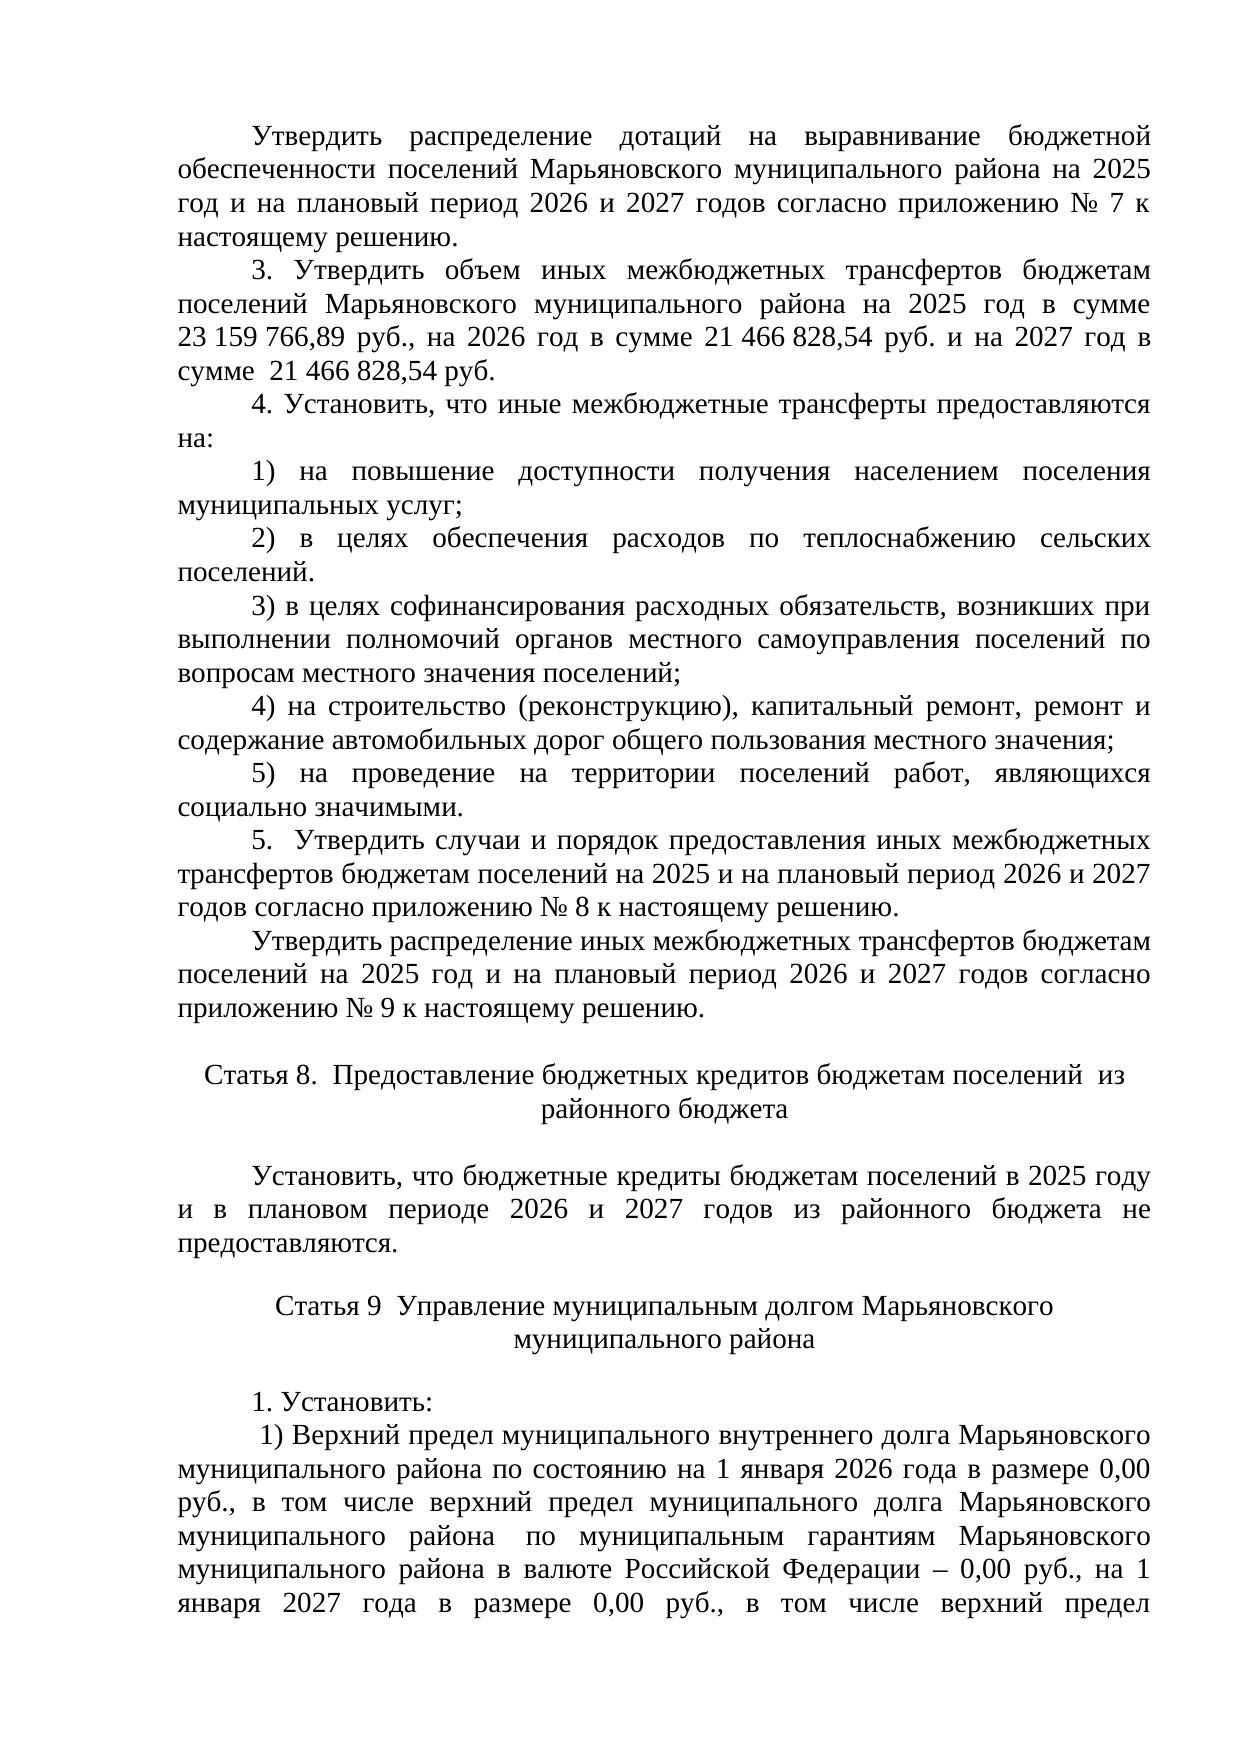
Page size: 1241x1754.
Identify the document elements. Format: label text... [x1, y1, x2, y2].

text 2) в целях обеспечения расходов по теплоснабжению сельских поселений. [177, 521, 1152, 588]
text Статья 9 Управление муниципальным долгом Марьяновского муниципального района [177, 1288, 1152, 1355]
text 5) на проведение на территории поселений работ, являющихся социально значимыми. [177, 755, 1152, 822]
text Установить, что бюджетные кредиты бюджетам поселений в 2025 году и в плановом периоде 2026 и 2027 годов из районного бюджета не предоставляются. [177, 1158, 1152, 1258]
text 5. Утвердить случаи и порядок предоставления иных межбюджетных трансфертов бюджетам поселений на 2025 и на плановый период 2026 и 2027 годов согласно приложению № 8 к настоящему решению. [177, 822, 1152, 923]
text Утвердить распределение дотаций на выравнивание бюджетной обеспеченности поселений Марьяновского муниципального района на 2025 год и на плановый период 2026 и 2027 годов согласно приложению № 7 к настоящему решению. [177, 118, 1152, 252]
text 4) на строительство (реконструкцию), капитальный ремонт, ремонт и содержание автомобильных дорог общего пользования местного значения; [177, 688, 1152, 755]
text 3) в целях софинансирования расходных обязательств, возникших при выполнении полномочий органов местного самоуправления поселений по вопросам местного значения поселений; [177, 588, 1152, 688]
text 1. Установить: [177, 1384, 1152, 1417]
text Утвердить распределение иных межбюджетных трансфертов бюджетам поселений на 2025 год и на плановый период 2026 и 2027 годов согласно приложению № 9 к настоящему решению. [177, 923, 1152, 1024]
text Статья 8. Предоставление бюджетных кредитов бюджетам поселений из районного бюджета [177, 1057, 1152, 1124]
text 1) на повышение доступности получения населением поселения муниципальных услуг; [177, 453, 1152, 521]
text 4. Установить, что иные межбюджетные трансферты предоставляются на: [177, 386, 1152, 453]
text 3. Утвердить объем иных межбюджетных трансфертов бюджетам поселений Марьяновского муниципального района на 2025 год в сумме 23 159 766,89 руб., на 2026 год в сумме 21 466 828,54 руб. и на 2027 год в сумме 21 466 828,54 руб. [177, 252, 1152, 386]
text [177, 1417, 1152, 1619]
